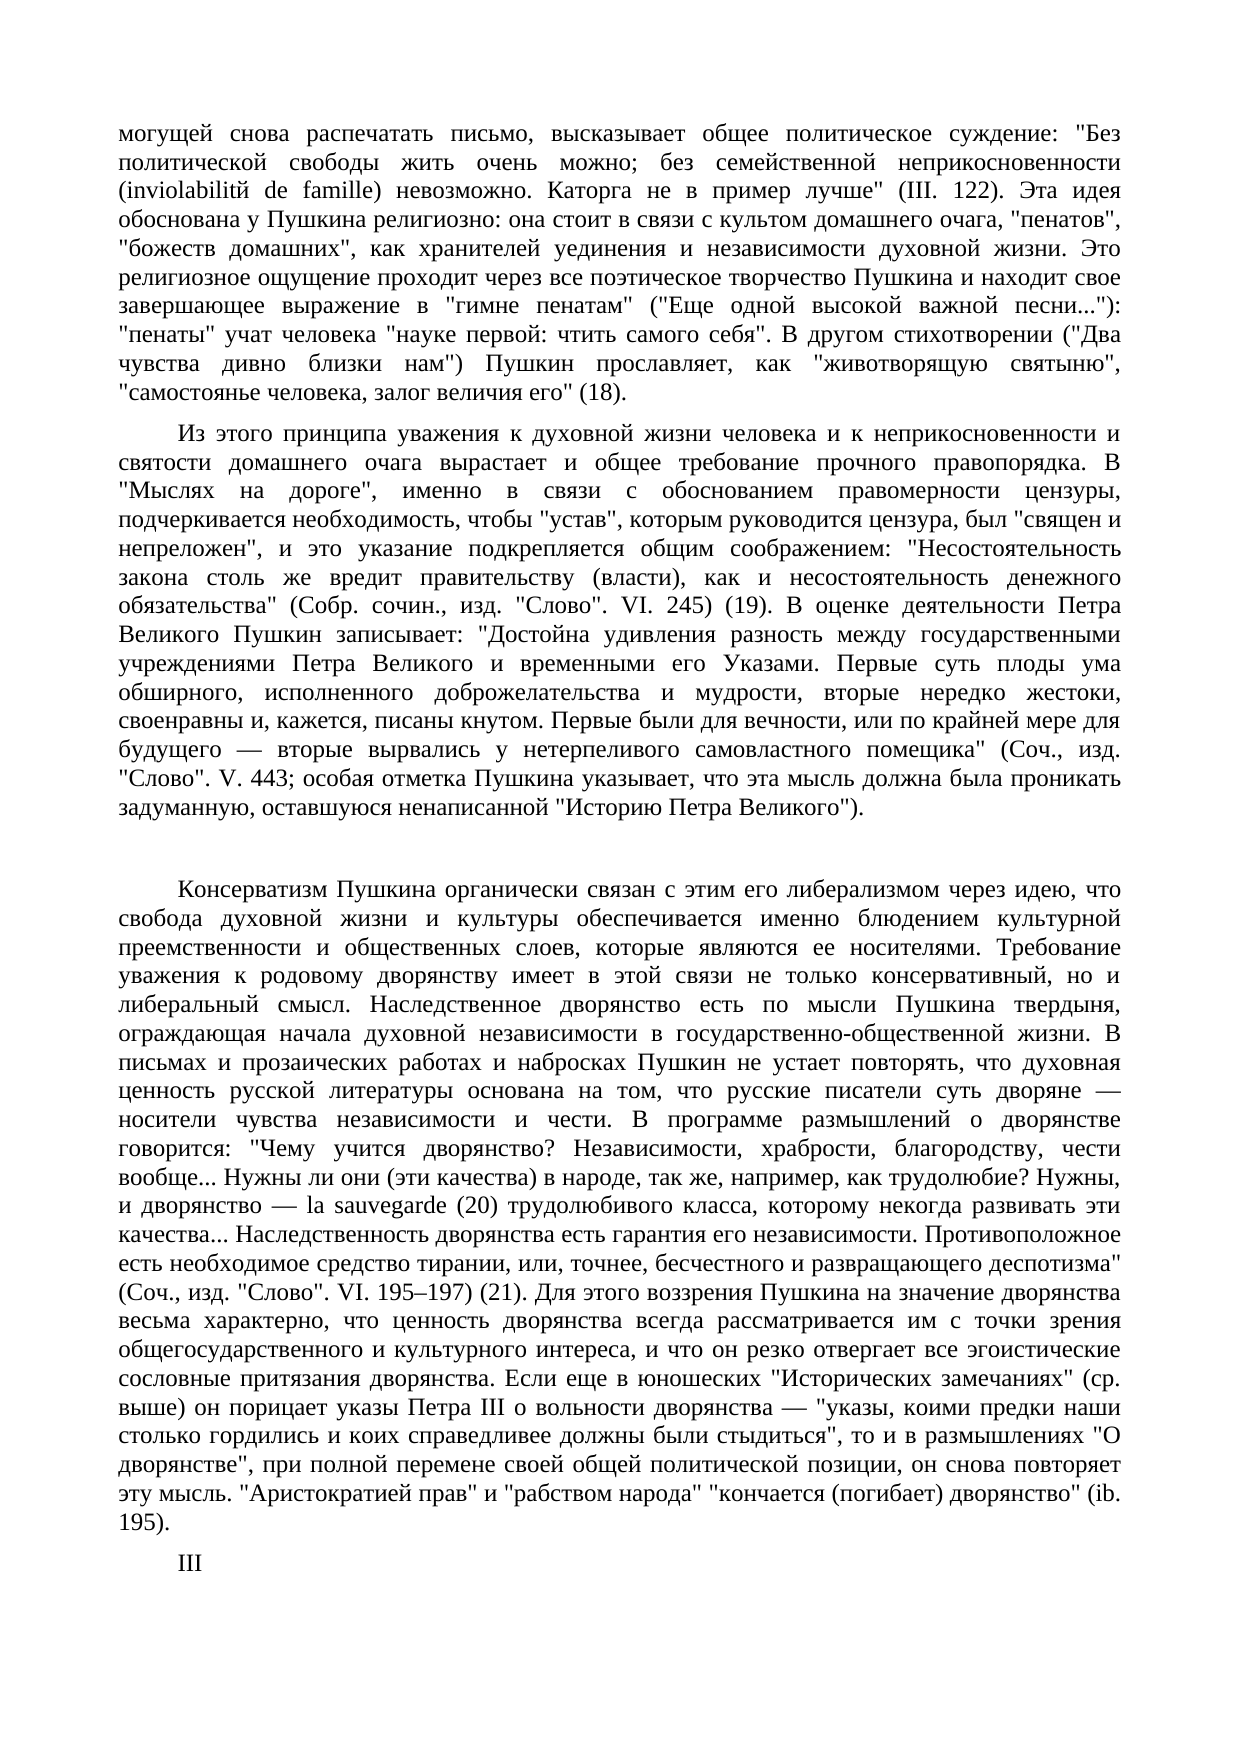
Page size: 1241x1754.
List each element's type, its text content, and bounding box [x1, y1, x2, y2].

text III [118, 1548, 1122, 1577]
text Из этого принципа уважения к духовной жизни человека и к неприкосновенности и святости домашнего очага вырастает и общее требование прочного правопорядка. В "Мыслях на дороге", именно в связи с обоснованием правомерности цензуры, подчеркивается необходимость, чтобы "устав", которым руководится цензура, был "священ и непреложен", и это указание подкрепляется общим соображением: "Несостоятельность закона столь же вредит правительству (власти), как и несостоятельность денежного обязательства" (Собр. сочин., изд. "Слово". VI. 245) (19). В оценке деятельности Петра Великого Пушкин записывает: "Достойна удивления разность между государственными учреждениями Петра Великого и временными его Указами. Первые суть плоды ума обширного, исполненного доброжелательства и мудрости, вторые нередко жестоки, своенравны и, кажется, писаны кнутом. Первые были для вечности, или по крайней мере для будущего — вторые вырвались у нетерпеливого самовластного помещика" (Соч., изд. "Слово". V. 443; особая отметка Пушкина указывает, что эта мысль должна была проникать задуманную, оставшуюся ненаписанной "Историю Петра Великого"). [118, 418, 1122, 821]
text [118, 118, 1122, 406]
text Консерватизм Пушкина органически связан с этим его либерализмом через идею, что свобода духовной жизни и культуры обеспечивается именно блюдением культурной преемственности и общественных слоев, которые являются ее носителями. Требование уважения к родовому дворянству имеет в этой связи не только консервативный, но и либеральный смысл. Наследственное дворянство есть по мысли Пушкина твердыня, ограждающая начала духовной независимости в государственно-общественной жизни. В письмах и прозаических работах и набросках Пушкин не устает повторять, что духовная ценность русской литературы основана на том, что русские писатели суть дворяне — носители чувства независимости и чести. В программе размышлений о дворянстве говорится: "Чему учится дворянство? Независимости, храбрости, благородству, чести вообще... Нужны ли они (эти качества) в народе, так же, например, как трудолюбие? Нужны, и дворянство — la sauvegarde (20) трудолюбивого класса, которому некогда развивать эти качества... Наследственность дворянства есть гарантия его независимости. Противоположное есть необходимое средство тирании, или, точнее, бесчестного и развращающего деспотизма" (Соч., изд. "Слово". VI. 195–197) (21). Для этого воззрения Пушкина на значение дворянства весьма характерно, что ценность дворянства всегда рассматривается им с точки зрения общегосударственного и культурного интереса, и что он резко отвергает все эгоистические сословные притязания дворянства. Если еще в юношеских "Исторических замечаниях" (ср. выше) он порицает указы Петра III о вольности дворянства — "указы, коими предки наши столько гордились и коих справедливее должны были стыдиться", то и в размышлениях "О дворянстве", при полной перемене своей общей политической позиции, он снова повторяет эту мысль. "Аристократией прав" и "рабством народа" "кончается (погибает) дворянство" (ib. 195). [118, 874, 1122, 1536]
